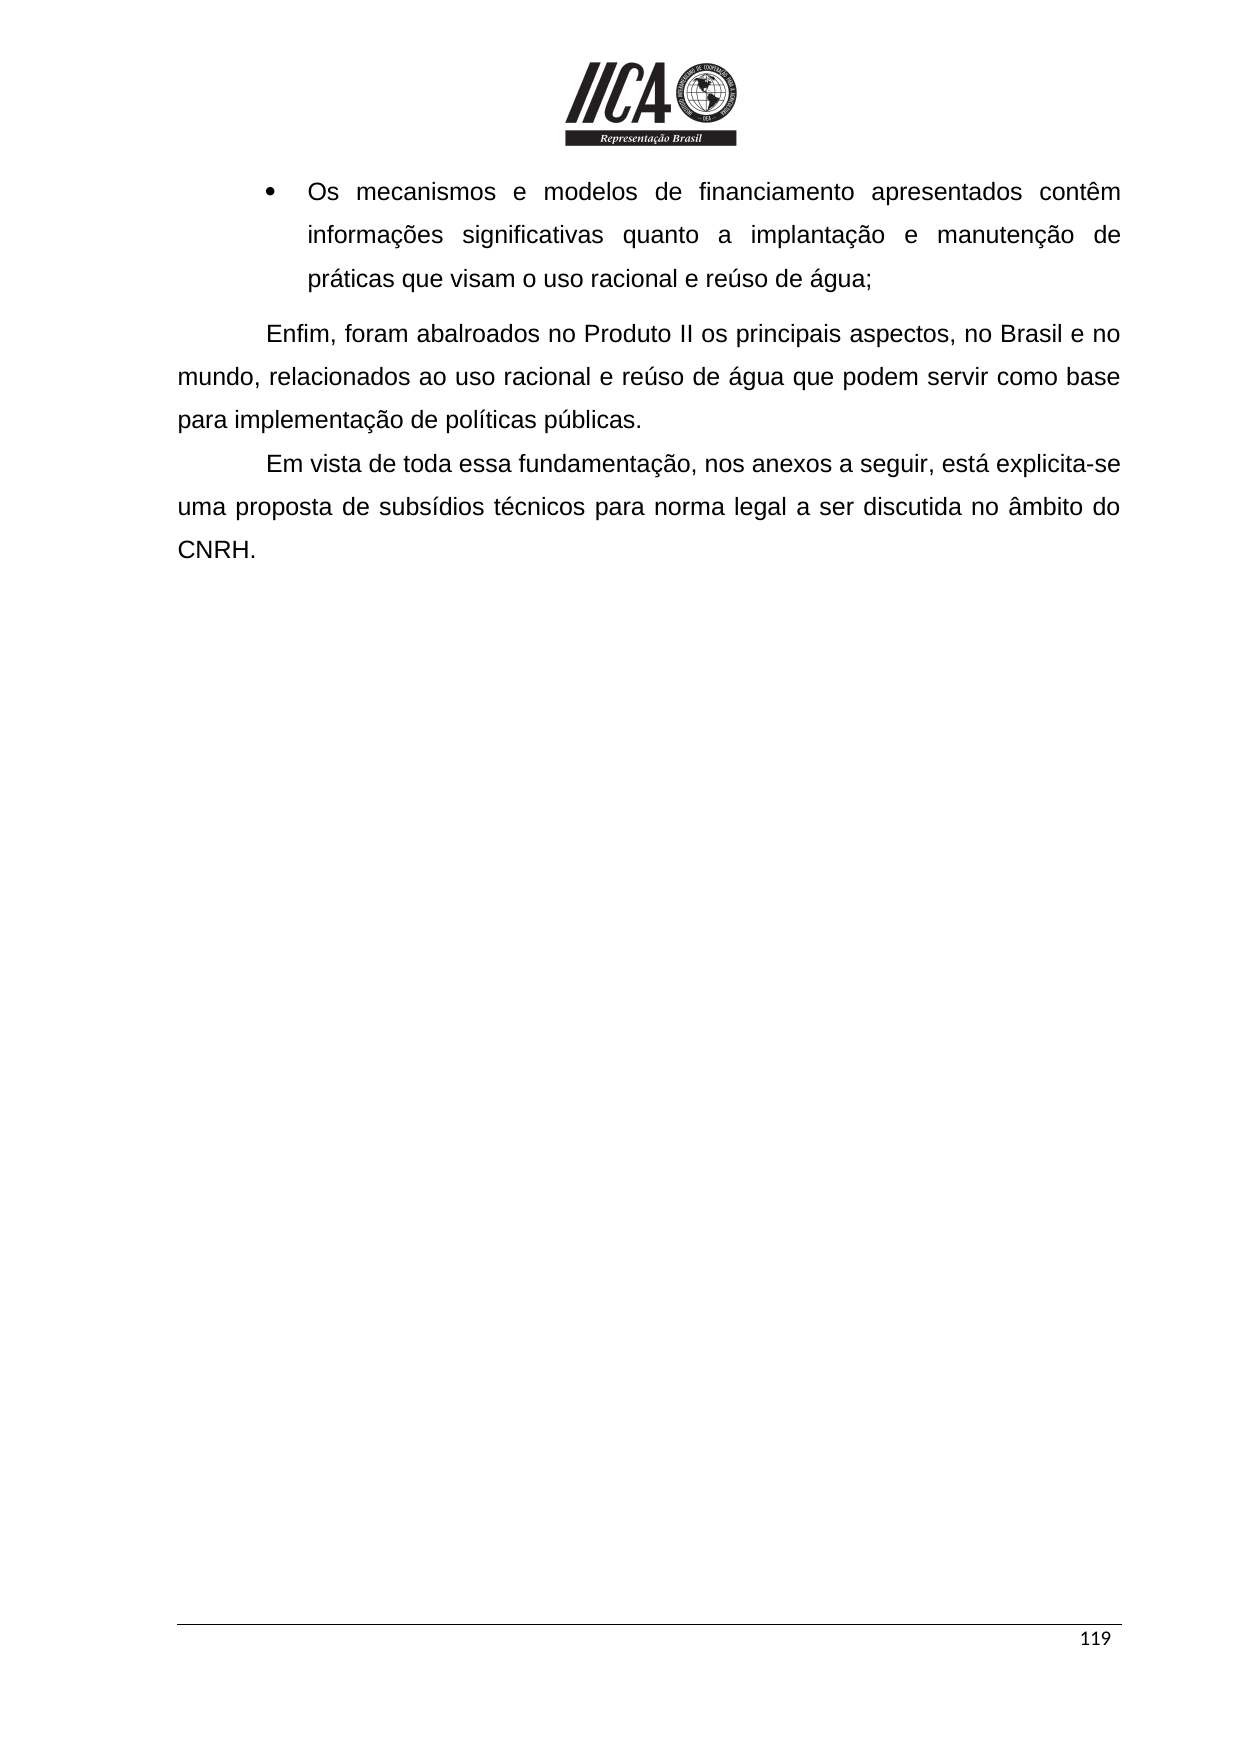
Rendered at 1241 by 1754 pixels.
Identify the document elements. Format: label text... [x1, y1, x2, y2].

text Em vista de toda essa fundamentação, nos anexos a seguir, está explicita-se uma proposta de subsídios técnicos para norma legal a ser discutida no âmbito do CNRH. [177, 448, 1122, 563]
text Enfim, foram abalroados no Produto II os principais aspectos, no Brasil e no mundo, relacionados ao uso racional e reúso de água que podem servir como base para implementação de políticas públicas. [177, 319, 1122, 434]
list Os mecanismos e modelos de financiamento apresentados contêm informações significativas quanto a implantação e manutenção de práticas que visam o uso racional e reúso de água; [266, 177, 1122, 292]
picture [560, 58, 740, 148]
